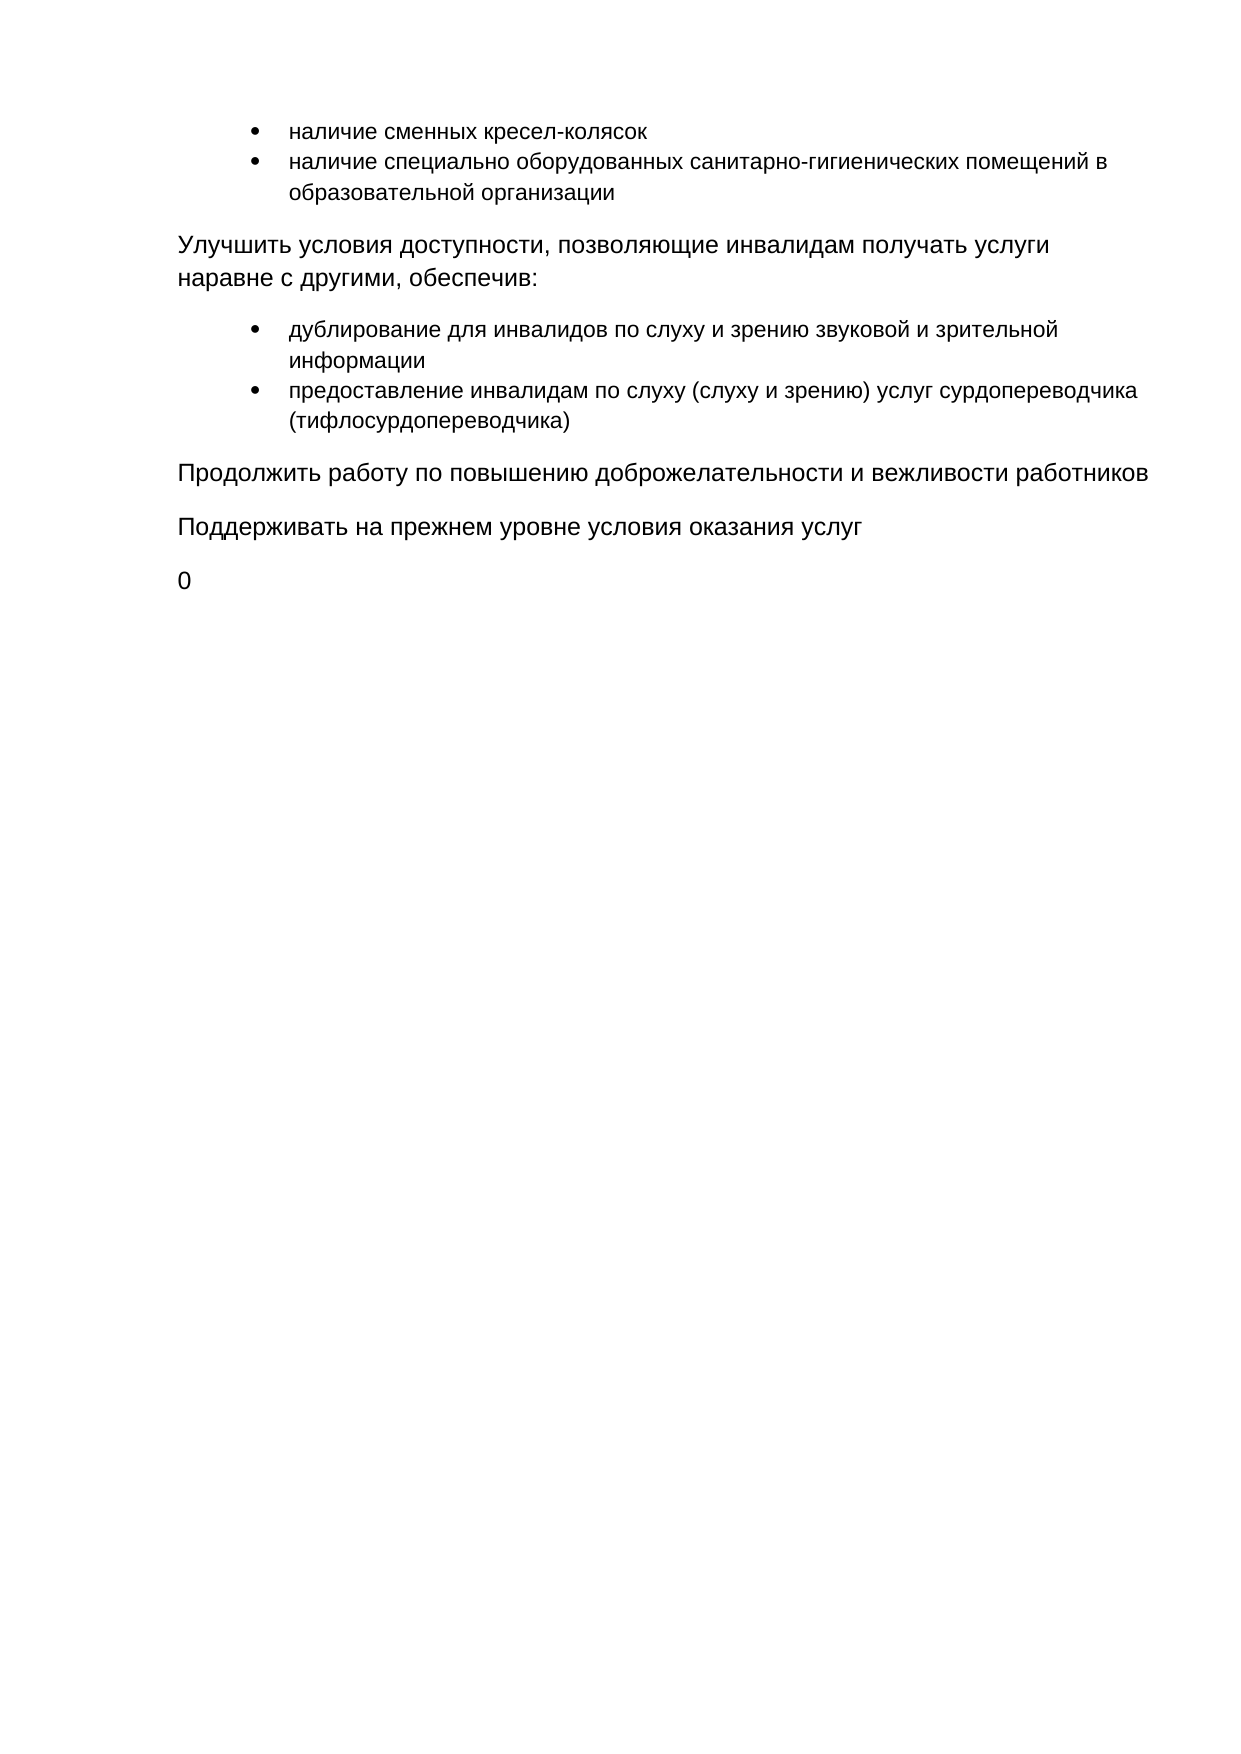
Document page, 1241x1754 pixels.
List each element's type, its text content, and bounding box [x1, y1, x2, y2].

text Улучшить условия доступности, позволяющие инвалидам получать услуги наравне с другими, обеспечив: [177, 229, 1152, 291]
text Поддерживать на прежнем уровне условия оказания услуг [177, 512, 1152, 541]
text 0 [177, 566, 1152, 594]
list наличие специально оборудованных санитарно-гигиенических помещений в образовательной организации [251, 148, 1152, 205]
list предоставление инвалидам по слуху (слуху и зрению) услуг сурдопереводчика (тифлосурдопереводчика) [251, 377, 1152, 433]
text Продолжить работу по повышению доброжелательности и вежливости работников [177, 458, 1152, 487]
list дублирование для инвалидов по слуху и зрению звуковой и зрительной информации [251, 316, 1152, 373]
list наличие сменных кресел-колясок [251, 118, 1152, 144]
